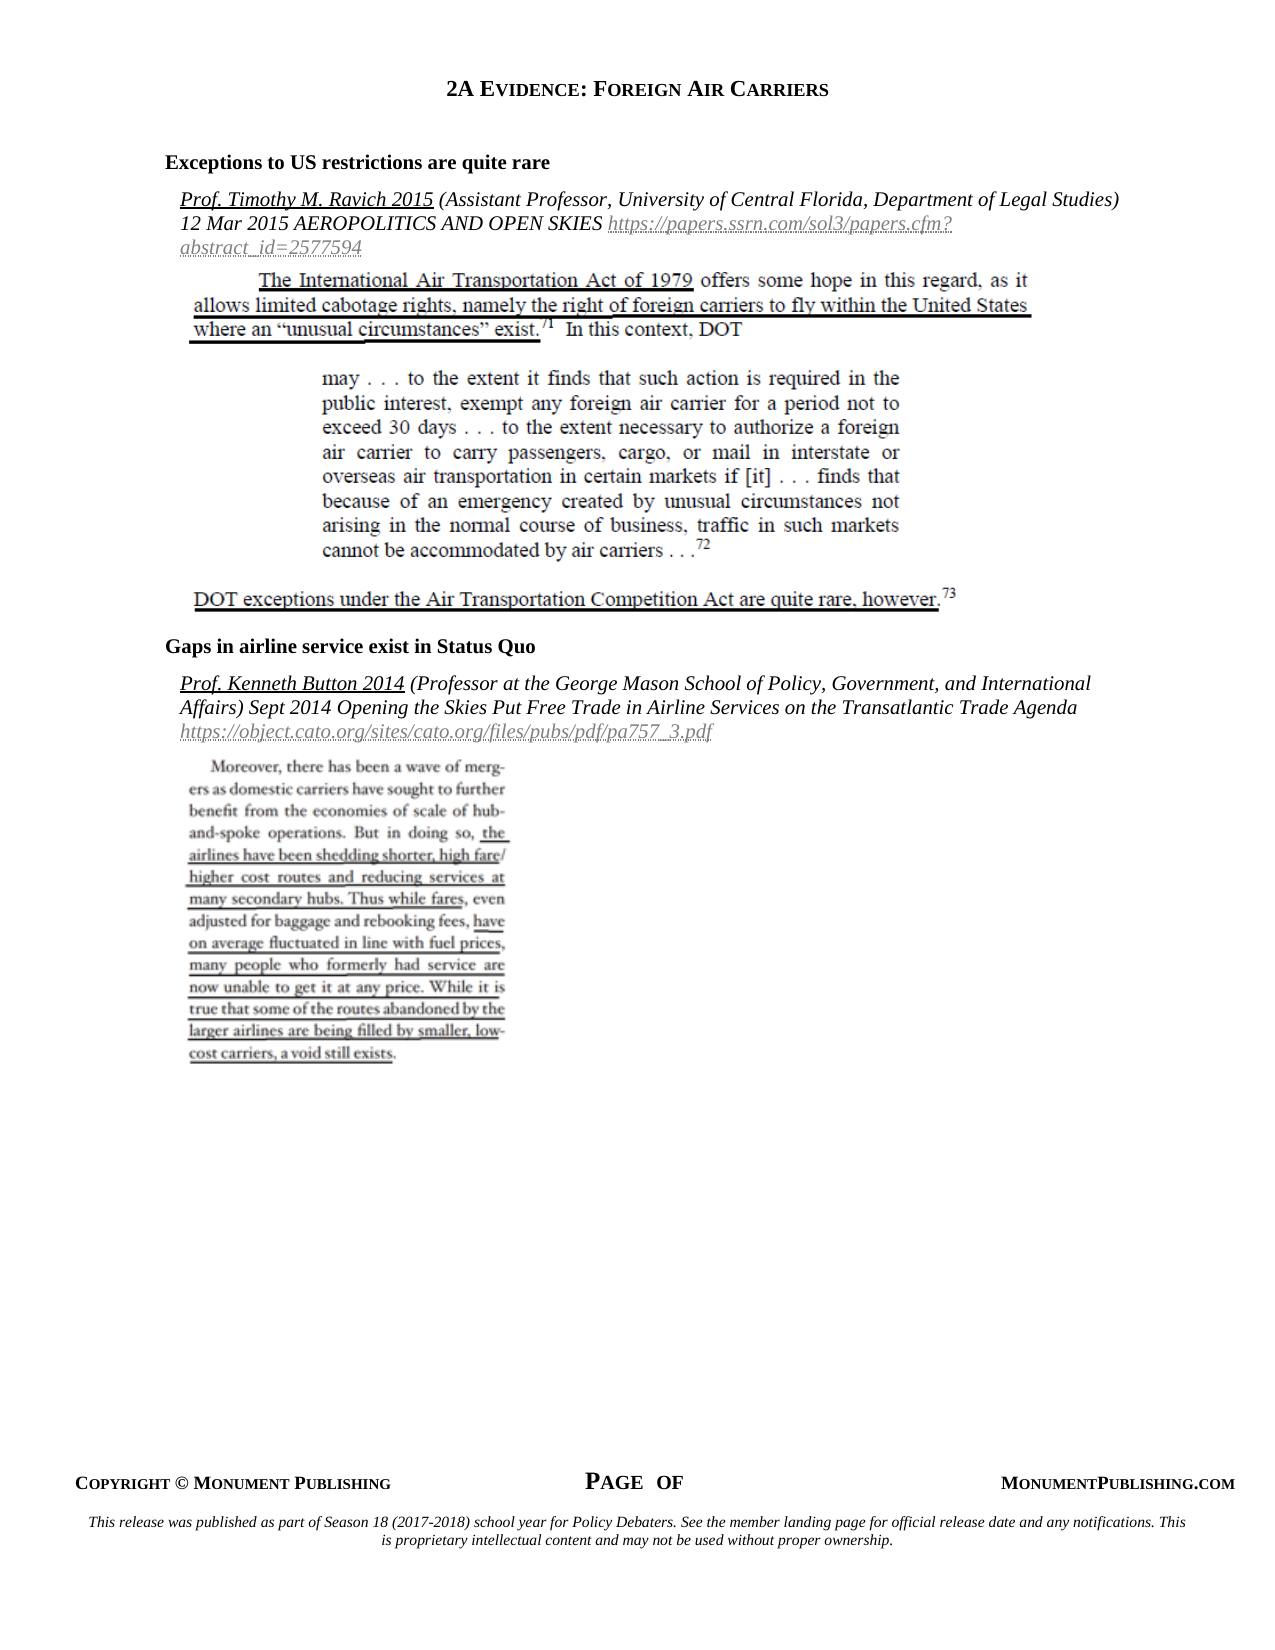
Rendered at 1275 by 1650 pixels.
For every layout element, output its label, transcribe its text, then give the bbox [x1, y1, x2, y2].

text Prof. Timothy M. Ravich 2015 (Assistant Professor, University of Central Florida, Department of Legal Studies) 12 Mar 2015 AEROPOLITICS AND OPEN SKIES https://papers.ssrn.com/sol3/papers.cfm?abstract_id=2577594 [180, 187, 1125, 259]
picture [180, 755, 513, 1067]
text Gaps in airline service exist in Status Quo [165, 634, 1125, 658]
text Prof. Kenneth Button 2014 (Professor at the George Mason School of Policy, Government, and International Affairs) Sept 2014 Opening the Skies Put Free Trade in Airline Services on the Transatlantic Trade Agenda https://object.cato.org/sites/cato.org/files/pubs/pdf/pa757_3.pdf [180, 671, 1125, 743]
text Exceptions to US restrictions are quite rare [165, 150, 1125, 174]
picture [180, 271, 1035, 614]
